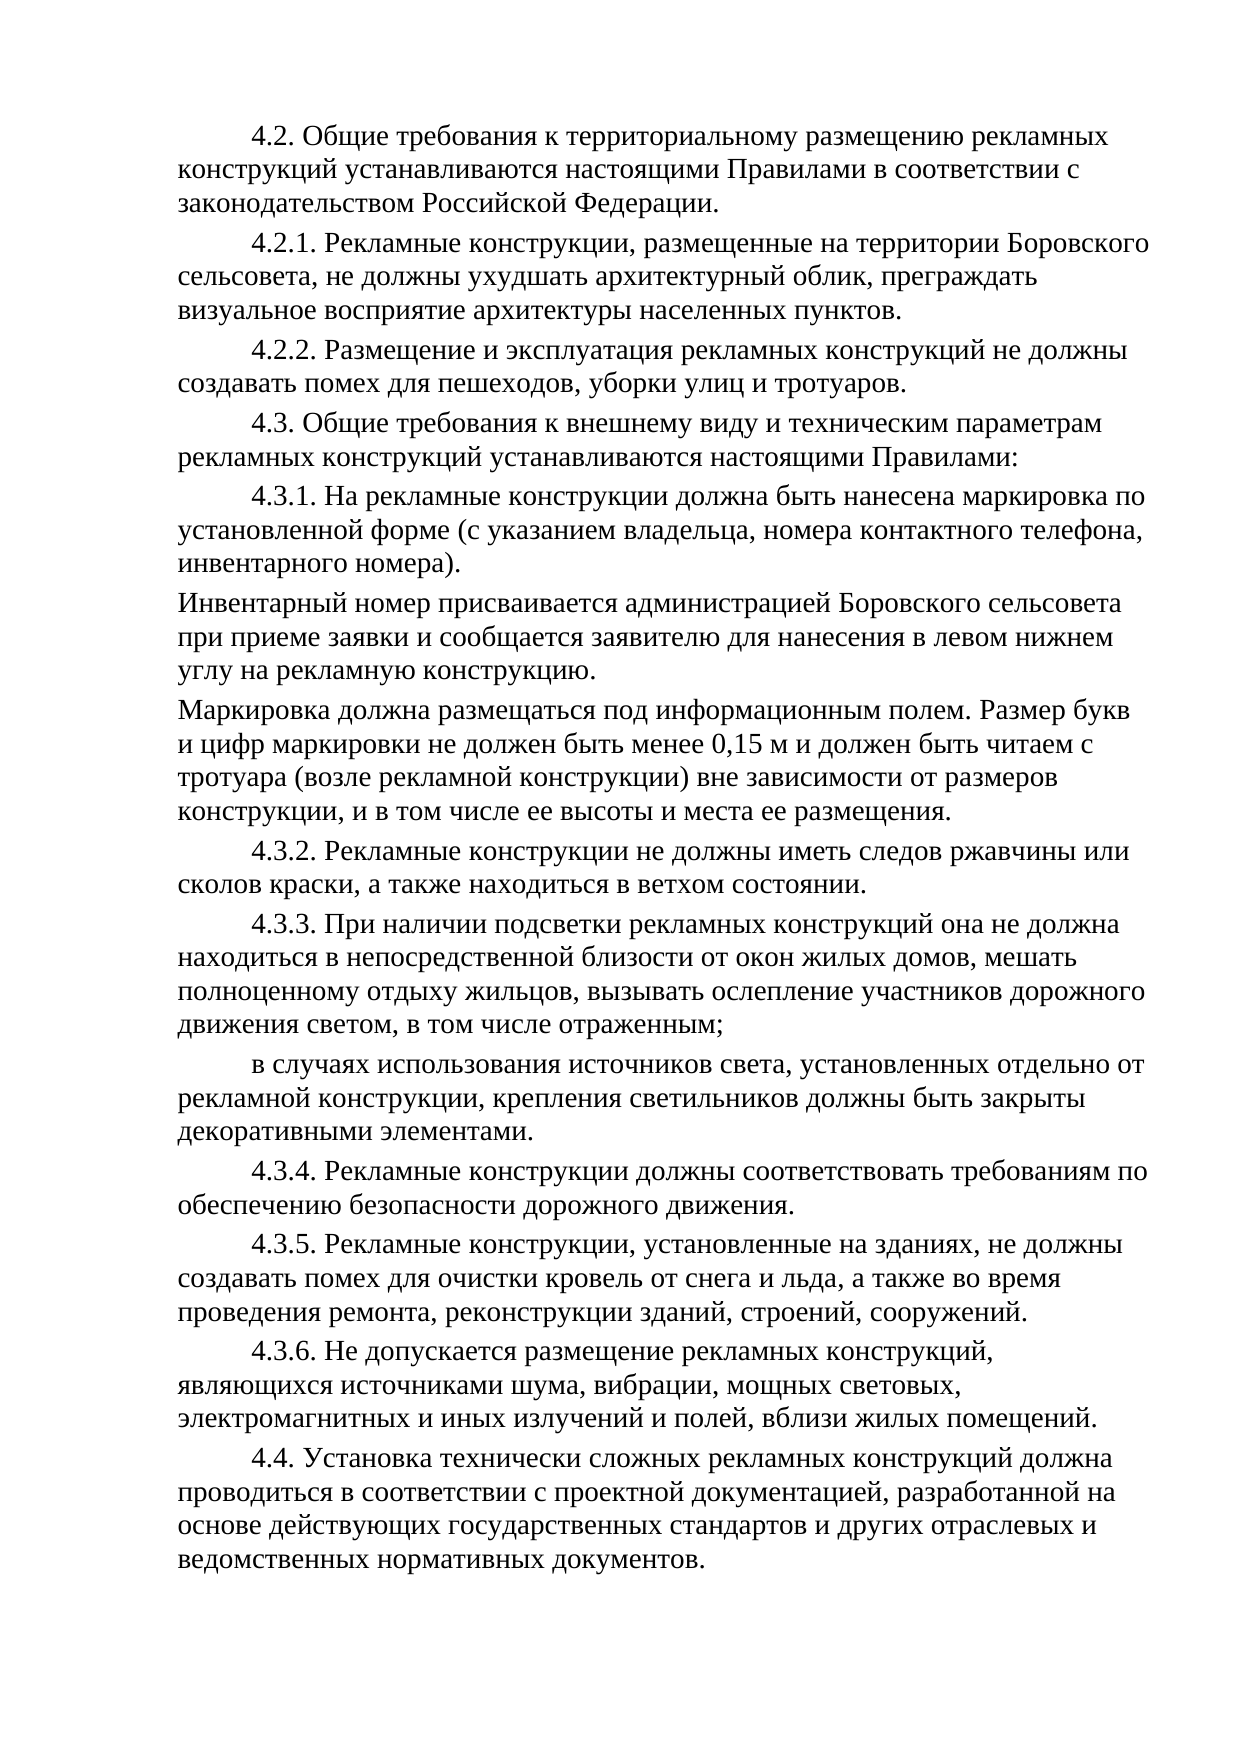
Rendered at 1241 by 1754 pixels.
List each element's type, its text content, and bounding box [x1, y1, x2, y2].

text 4.3. Общие требования к внешнему виду и техническим параметрам рекламных конструкций устанавливаются настоящими Правилами: [177, 405, 1152, 472]
text Маркировка должна размещаться под информационным полем. Размер букв и цифр маркировки не должен быть менее 0,15 м и должен быть читаем с тротуара (возле рекламной конструкции) вне зависимости от размеров конструкции, и в том числе ее высоты и места ее размещения. [177, 692, 1152, 826]
text 4.4. Установка технически сложных рекламных конструкций должна проводиться в соответствии с проектной документацией, разработанной на основе действующих государственных стандартов и других отраслевых и ведомственных нормативных документов. [177, 1440, 1152, 1574]
text в случаях использования источников света, установленных отдельно от рекламной конструкции, крепления светильников должны быть закрыты декоративными элементами. [177, 1046, 1152, 1147]
text 4.3.5. Рекламные конструкции, установленные на зданиях, не должны создавать помех для очистки кровель от снега и льда, а также во время проведения ремонта, реконструкции зданий, строений, сооружений. [177, 1227, 1152, 1327]
text 4.2. Общие требования к территориальному размещению рекламных конструкций устанавливаются настоящими Правилами в соответствии с законодательством Российской Федерации. [177, 118, 1152, 219]
text 4.3.6. Не допускается размещение рекламных конструкций, являющихся источниками шума, вибрации, мощных световых, электромагнитных и иных излучений и полей, вблизи жилых помещений. [177, 1333, 1152, 1434]
text Инвентарный номер присваивается администрацией Боровского сельсовета при приеме заявки и сообщается заявителю для нанесения в левом нижнем углу на рекламную конструкцию. [177, 585, 1152, 686]
text 4.3.2. Рекламные конструкции не должны иметь следов ржавчины или сколов краски, а также находиться в ветхом состоянии. [177, 833, 1152, 900]
text 4.3.3. При наличии подсветки рекламных конструкций она не должна находиться в непосредственной близости от окон жилых домов, мешать полноценному отдыху жильцов, вызывать ослепление участников дорожного движения светом, в том числе отраженным; [177, 906, 1152, 1040]
text 4.2.1. Рекламные конструкции, размещенные на территории Боровского сельсовета, не должны ухудшать архитектурный облик, преграждать визуальное восприятие архитектуры населенных пунктов. [177, 225, 1152, 326]
text 4.3.4. Рекламные конструкции должны соответствовать требованиям по обеспечению безопасности дорожного движения. [177, 1153, 1152, 1220]
text 4.2.2. Размещение и эксплуатация рекламных конструкций не должны создавать помех для пешеходов, уборки улиц и тротуаров. [177, 332, 1152, 399]
text 4.3.1. На рекламные конструкции должна быть нанесена маркировка по установленной форме (с указанием владельца, номера контактного телефона, инвентарного номера). [177, 478, 1152, 579]
